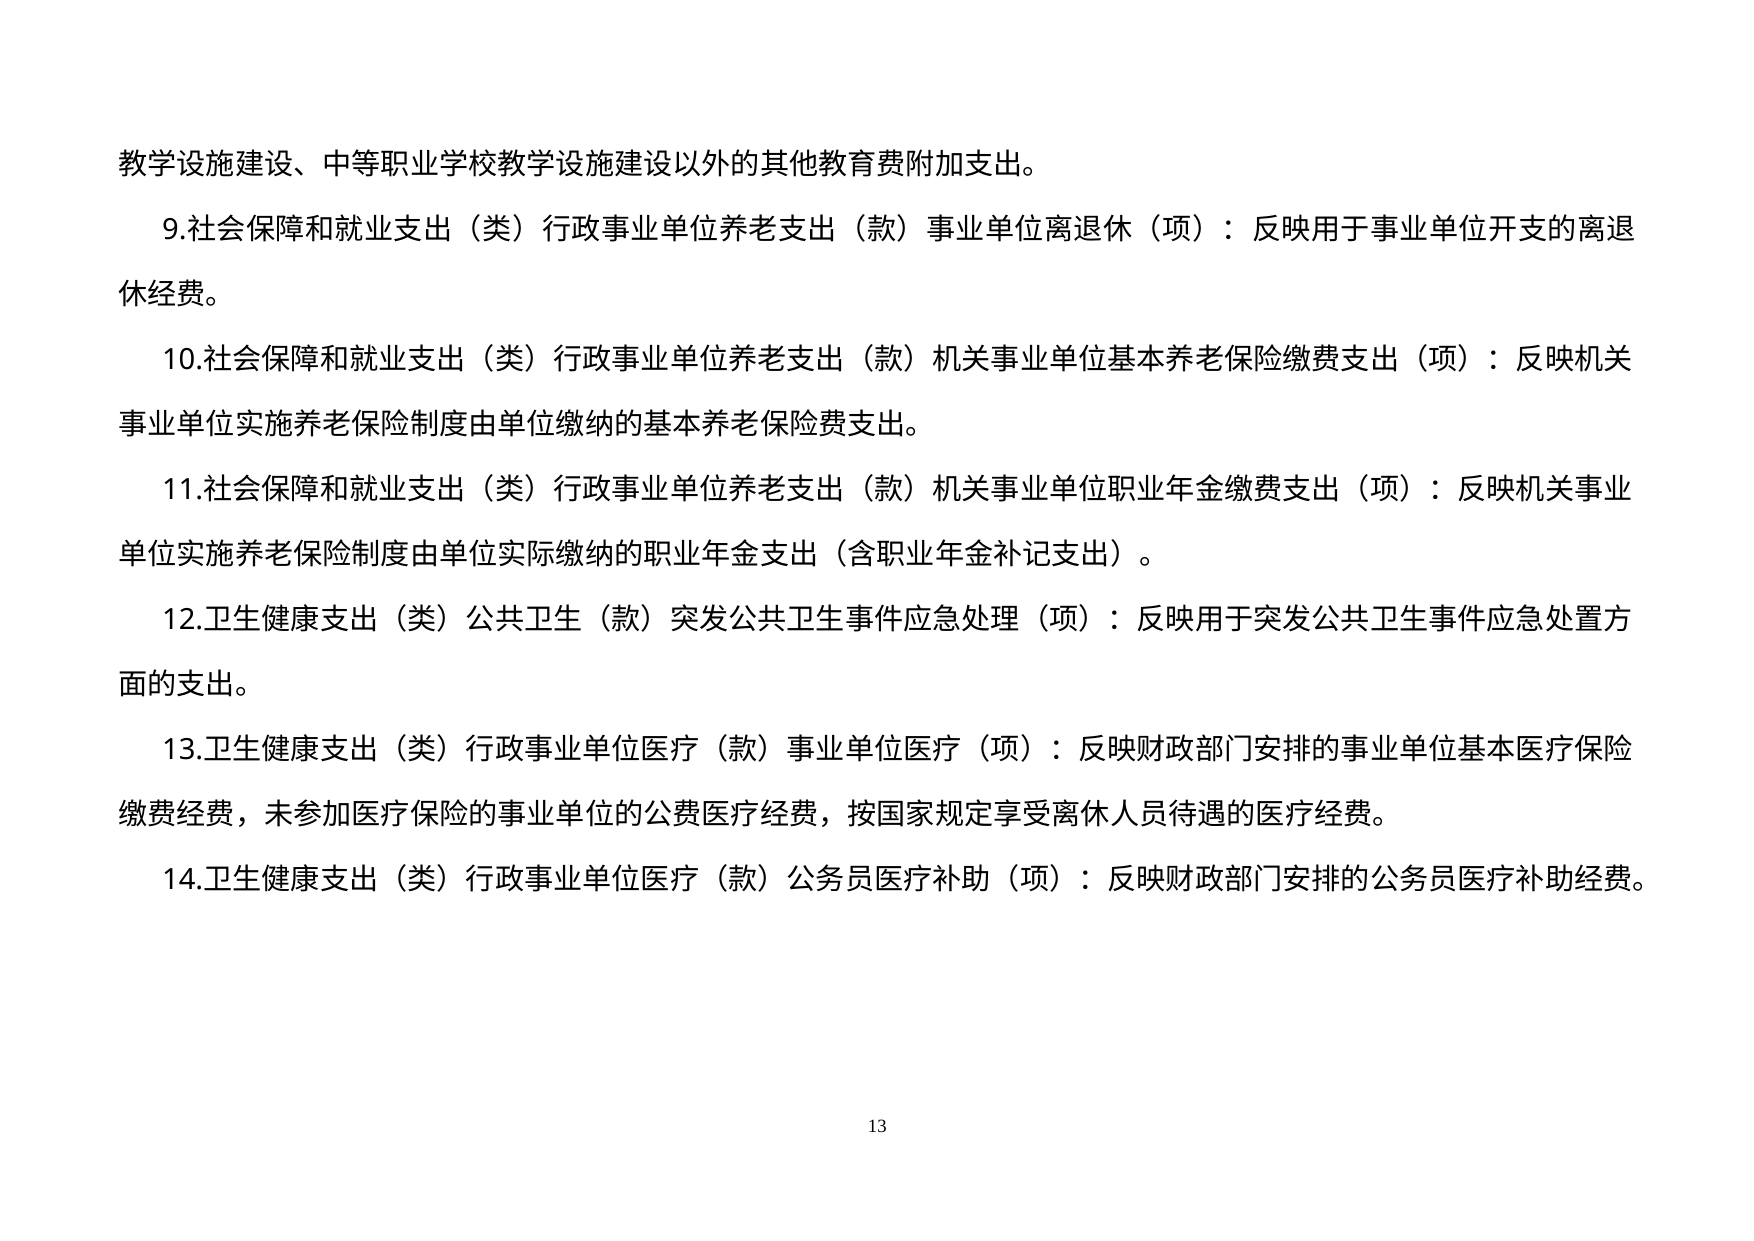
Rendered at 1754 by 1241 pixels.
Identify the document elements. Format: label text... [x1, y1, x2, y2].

text 11.社会保障和就业支出（类）行政事业单位养老支出（款）机关事业单位职业年金缴费支出（项）：反映机关事业单位实施养老保险制度由单位实际缴纳的职业年金支出（含职业年金补记支出）。 [118, 454, 1636, 584]
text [118, 129, 1636, 194]
text 12.卫生健康支出（类）公共卫生（款）突发公共卫生事件应急处理（项）：反映用于突发公共卫生事件应急处置方面的支出。 [118, 584, 1636, 714]
text 14.卫生健康支出（类）行政事业单位医疗（款）公务员医疗补助（项）：反映财政部门安排的公务员医疗补助经费。 [118, 844, 1636, 909]
text 10.社会保障和就业支出（类）行政事业单位养老支出（款）机关事业单位基本养老保险缴费支出（项）：反映机关事业单位实施养老保险制度由单位缴纳的基本养老保险费支出。 [118, 324, 1636, 454]
text 9.社会保障和就业支出（类）行政事业单位养老支出（款）事业单位离退休（项）：反映用于事业单位开支的离退休经费。 [118, 194, 1636, 324]
text 13.卫生健康支出（类）行政事业单位医疗（款）事业单位医疗（项）：反映财政部门安排的事业单位基本医疗保险缴费经费，未参加医疗保险的事业单位的公费医疗经费，按国家规定享受离休人员待遇的医疗经费。 [118, 714, 1636, 844]
